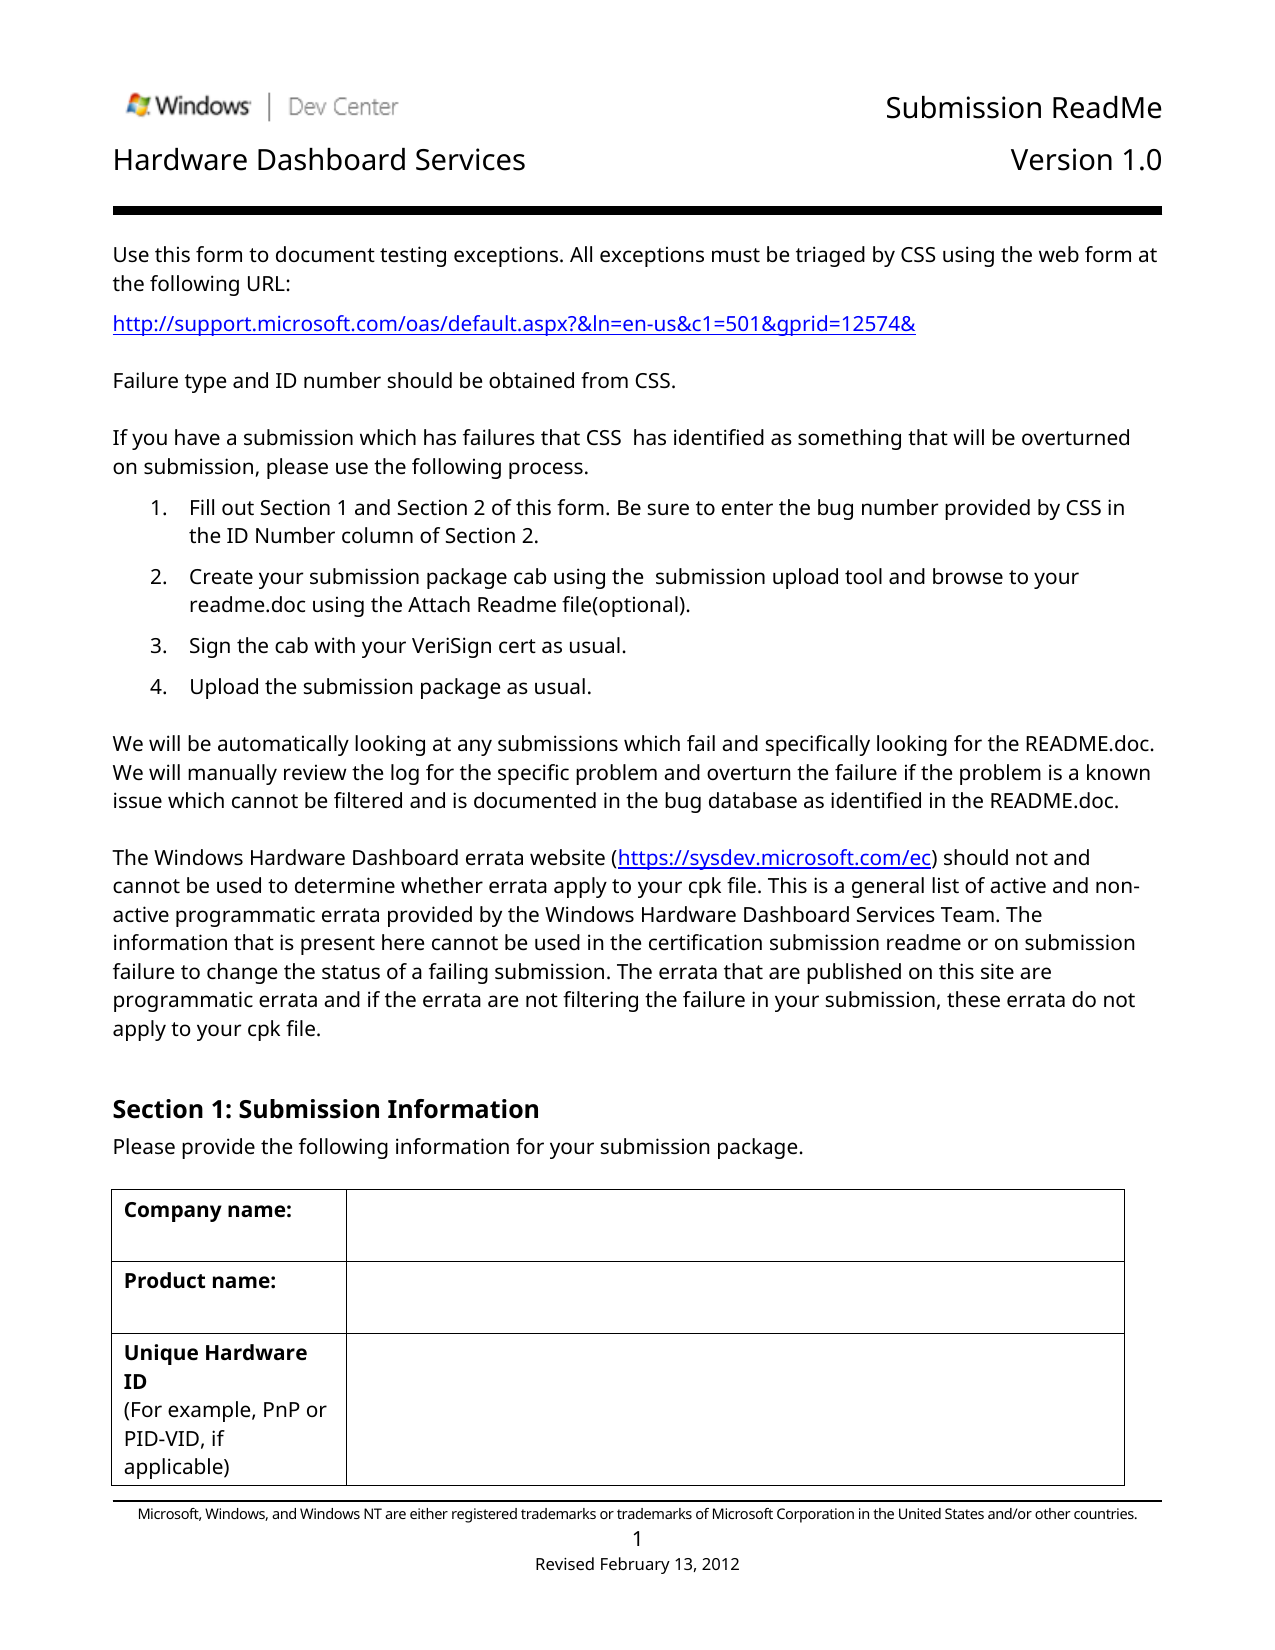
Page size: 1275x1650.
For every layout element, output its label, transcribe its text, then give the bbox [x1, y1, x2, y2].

table_cell [347, 1334, 1124, 1485]
list Sign the cab with your VeriSign cert as usual. [150, 631, 1162, 660]
table_header [347, 1190, 1124, 1261]
table_cell [347, 1262, 1124, 1333]
list Create your submission package cab using the submission upload tool and browse to your readme.doc using the Attach Readme file(optional). [150, 562, 1162, 619]
list Upload the submission package as usual. [150, 672, 1162, 701]
text If you have a submission which has failures that CSS has identified as something that will be overturned on submission, please use the following process. [112, 423, 1162, 480]
table_header Company name: [112, 1190, 346, 1261]
subtitle Section 1: Submission Information [112, 1092, 1162, 1126]
text Use this form to document testing exceptions. All exceptions must be triaged by CSS using the web form at the following URL: [112, 240, 1162, 297]
text http://support.microsoft.com/oas/default.aspx?&ln=en-us&c1=501&gprid=12574& [112, 309, 1162, 338]
picture [112, 75, 405, 139]
list Fill out Section 1 and Section 2 of this form. Be sure to enter the bug number provided by CSS in the ID Number column of Section 2. [150, 493, 1162, 549]
text We will be automatically looking at any submissions which fail and specifically looking for the README.doc. We will manually review the log for the specific problem and overturn the failure if the problem is a known issue which cannot be filtered and is documented in the bug database as identified in the README.doc. [112, 729, 1162, 814]
text The Windows Hardware Dashboard errata website (https://sysdev.microsoft.com/ec) should not and cannot be used to determine whether errata apply to your cpk file. This is a general list of active and non- active programmatic errata provided by the Windows Hardware Dashboard Services Team. The information that is present here cannot be used in the certification submission readme or on submission failure to change the status of a failing submission. The errata that are published on this site are programmatic errata and if the errata are not filtering the failure in your submission, these errata do not apply to your cpk file. [112, 843, 1162, 1042]
text Failure type and ID number should be obtained from CSS. [112, 366, 1162, 395]
text Please provide the following information for your submission package. [112, 1132, 1162, 1161]
table_cell Unique Hardware ID (For example, PnP or PID-VID, if applicable) [112, 1334, 346, 1485]
table_cell Product name: [112, 1262, 346, 1333]
